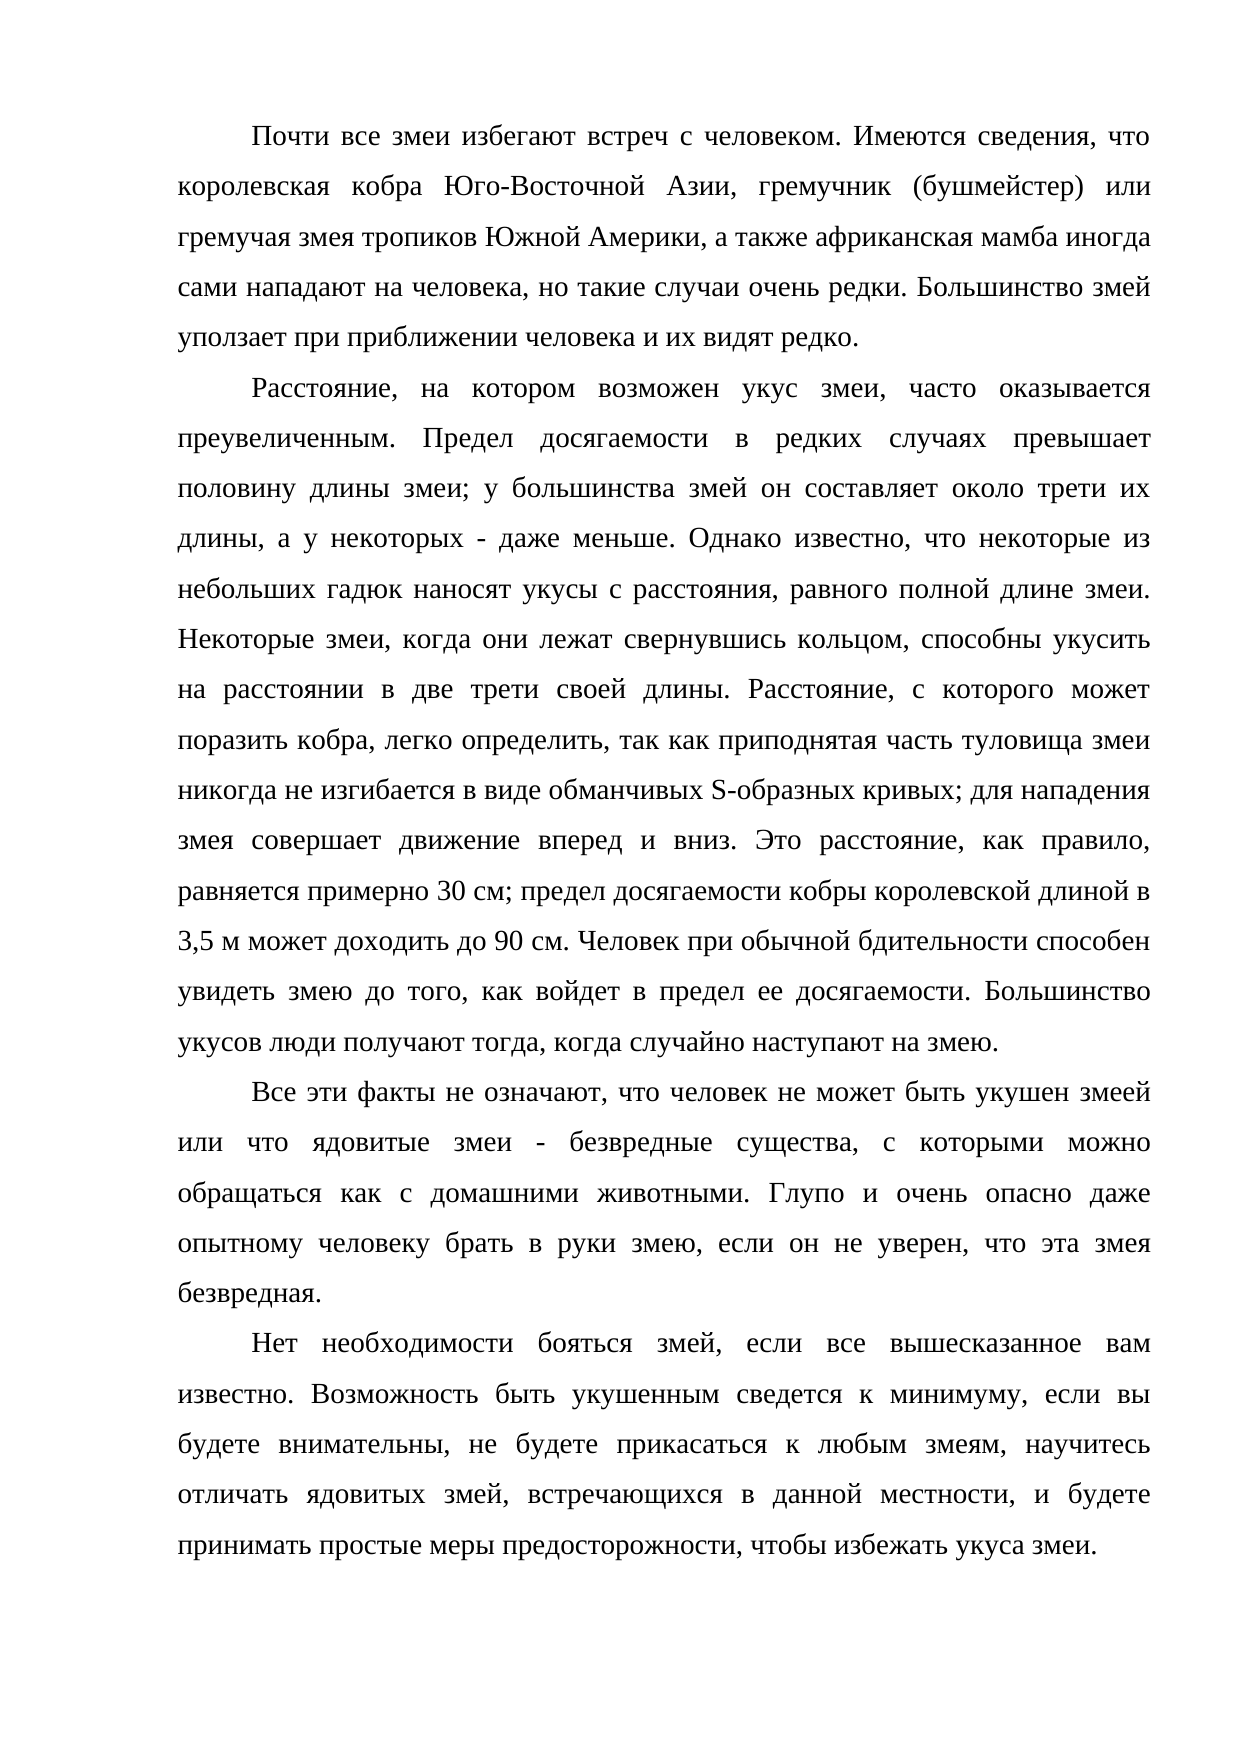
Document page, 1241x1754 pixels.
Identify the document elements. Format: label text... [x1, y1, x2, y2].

text Расстояние, на котором возможен укус змеи, часто оказывается преувеличенным. Предел досягаемости в редких случаях превышает половину длины змеи; у большинства змей он составляет около трети их длины, а у некоторых - даже меньше. Однако известно, что некоторые из небольших гадюк наносят укусы с расстояния, равного полной длине змеи. Некоторые змеи, когда они лежат свернувшись кольцом, способны укусить на расстоянии в две трети своей длины. Расстояние, с которого может поразить кобра, легко определить, так как приподнятая часть туловища змеи никогда не изгибается в виде обманчивых S-образных кривых; для нападения змея совершает движение вперед и вниз. Это расстояние, как правило, равняется примерно ; предел досягаемости кобры королевской длиной в может доходить до . Человек при обычной бдительности способен увидеть змею до того, как войдет в предел ее досягаемости. Большинство укусов люди получают тогда, когда случайно наступают на змею. [177, 370, 1152, 1057]
text Все эти факты не означают, что человек не может быть укушен змеей или что ядовитые змеи - безвредные существа, с которыми можно обращаться как с домашними животными. Глупо и очень опасно даже опытному человеку брать в руки змею, если он не уверен, что эта змея безвредная. [177, 1074, 1152, 1309]
text Нет необходимости бояться змей, если все вышесказанное вам известно. Возможность быть укушенным сведется к минимуму, если вы будете внимательны, не будете прикасаться к любым змеям, научитесь отличать ядовитых змей, встречающихся в данной местности, и будете принимать простые меры предосторожности, чтобы избежать укуса змеи. [177, 1326, 1152, 1560]
text Почти все змеи избегают встреч с человеком. Имеются сведения, что королевская кобра Юго-Восточной Азии, гремучник (бушмейстер) или гремучая змея тропиков Южной Америки, а также африканская мамба иногда сами нападают на человека, но такие случаи очень редки. Большинство змей уползает при приближении человека и их видят редко. [177, 118, 1152, 353]
